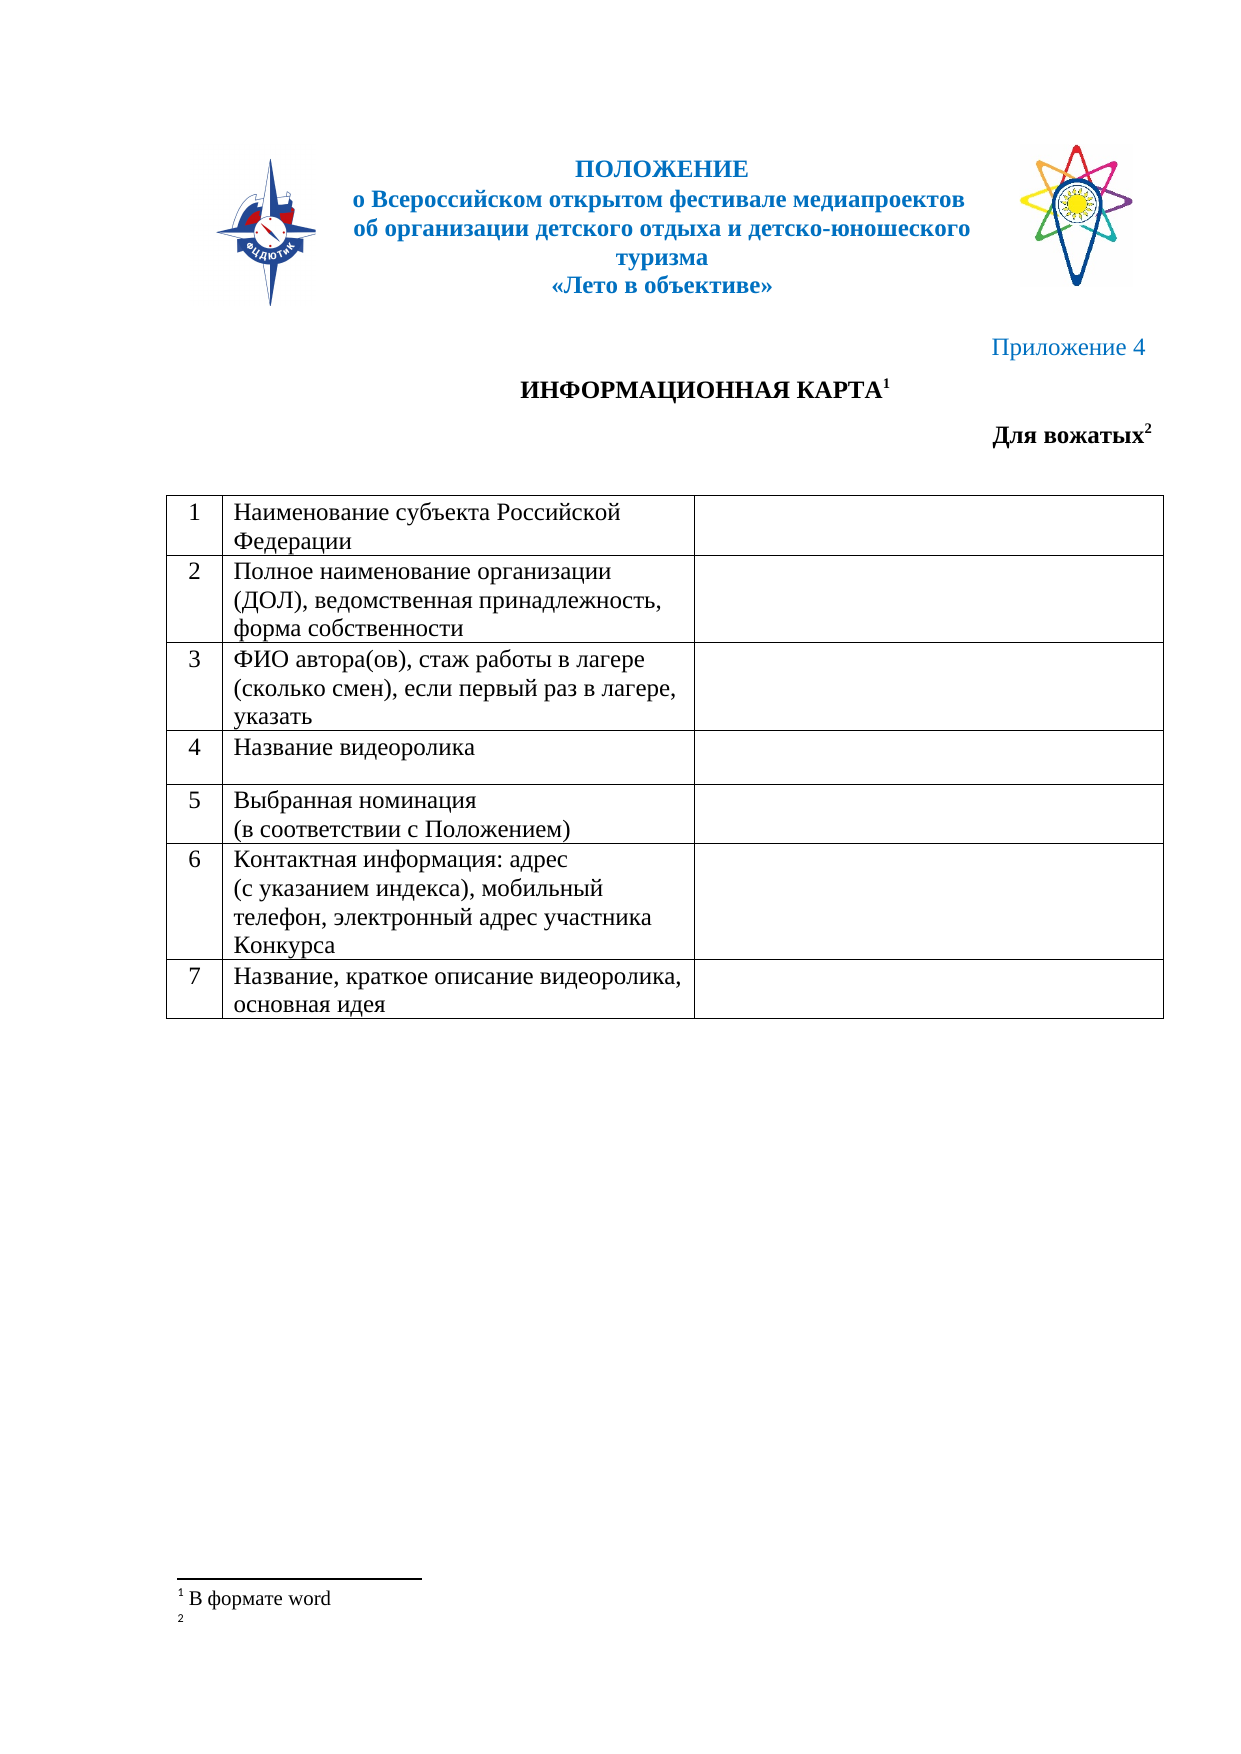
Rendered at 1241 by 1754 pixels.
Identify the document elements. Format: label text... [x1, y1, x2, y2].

table_cell [695, 785, 1163, 843]
text ИНФОРМАЦИОННАЯ КАРТА [258, 375, 1151, 404]
table_cell 2 [167, 556, 222, 642]
table_cell 4 [167, 731, 222, 784]
table_cell [695, 731, 1163, 784]
table_cell Контактная информация: адрес (с указанием индекса), мобильный телефон, электронный адрес участника Конкурса [223, 844, 694, 959]
picture [1019, 144, 1133, 287]
table_cell Название, краткое описание видеоролика, основная идея [223, 960, 694, 1018]
table_cell [695, 844, 1163, 959]
table_cell 3 [167, 643, 222, 730]
table_cell 6 [167, 844, 222, 959]
table_cell [695, 556, 1163, 642]
table_cell ФИО автора(ов), стаж работы в лагере (сколько смен), если первый раз в лагере, указать [223, 643, 694, 730]
table_header [695, 496, 1163, 554]
table_cell Название видеоролика [223, 731, 694, 784]
table_header 1 [167, 496, 222, 554]
table_cell Выбранная номинация (в соответствии с Положением) [223, 785, 694, 843]
table_cell 5 [167, 785, 222, 843]
table_cell [695, 643, 1163, 730]
table_header Наименование субъекта Российской Федерации [223, 496, 694, 554]
text Приложение 4 [177, 332, 1145, 361]
table_cell [695, 960, 1163, 1018]
text Для вожатых [258, 420, 1151, 448]
table_cell Полное наименование организации (ДОЛ), ведомственная принадлежность, форма собственности [223, 556, 694, 642]
picture [188, 144, 316, 306]
table_cell 7 [167, 960, 222, 1018]
